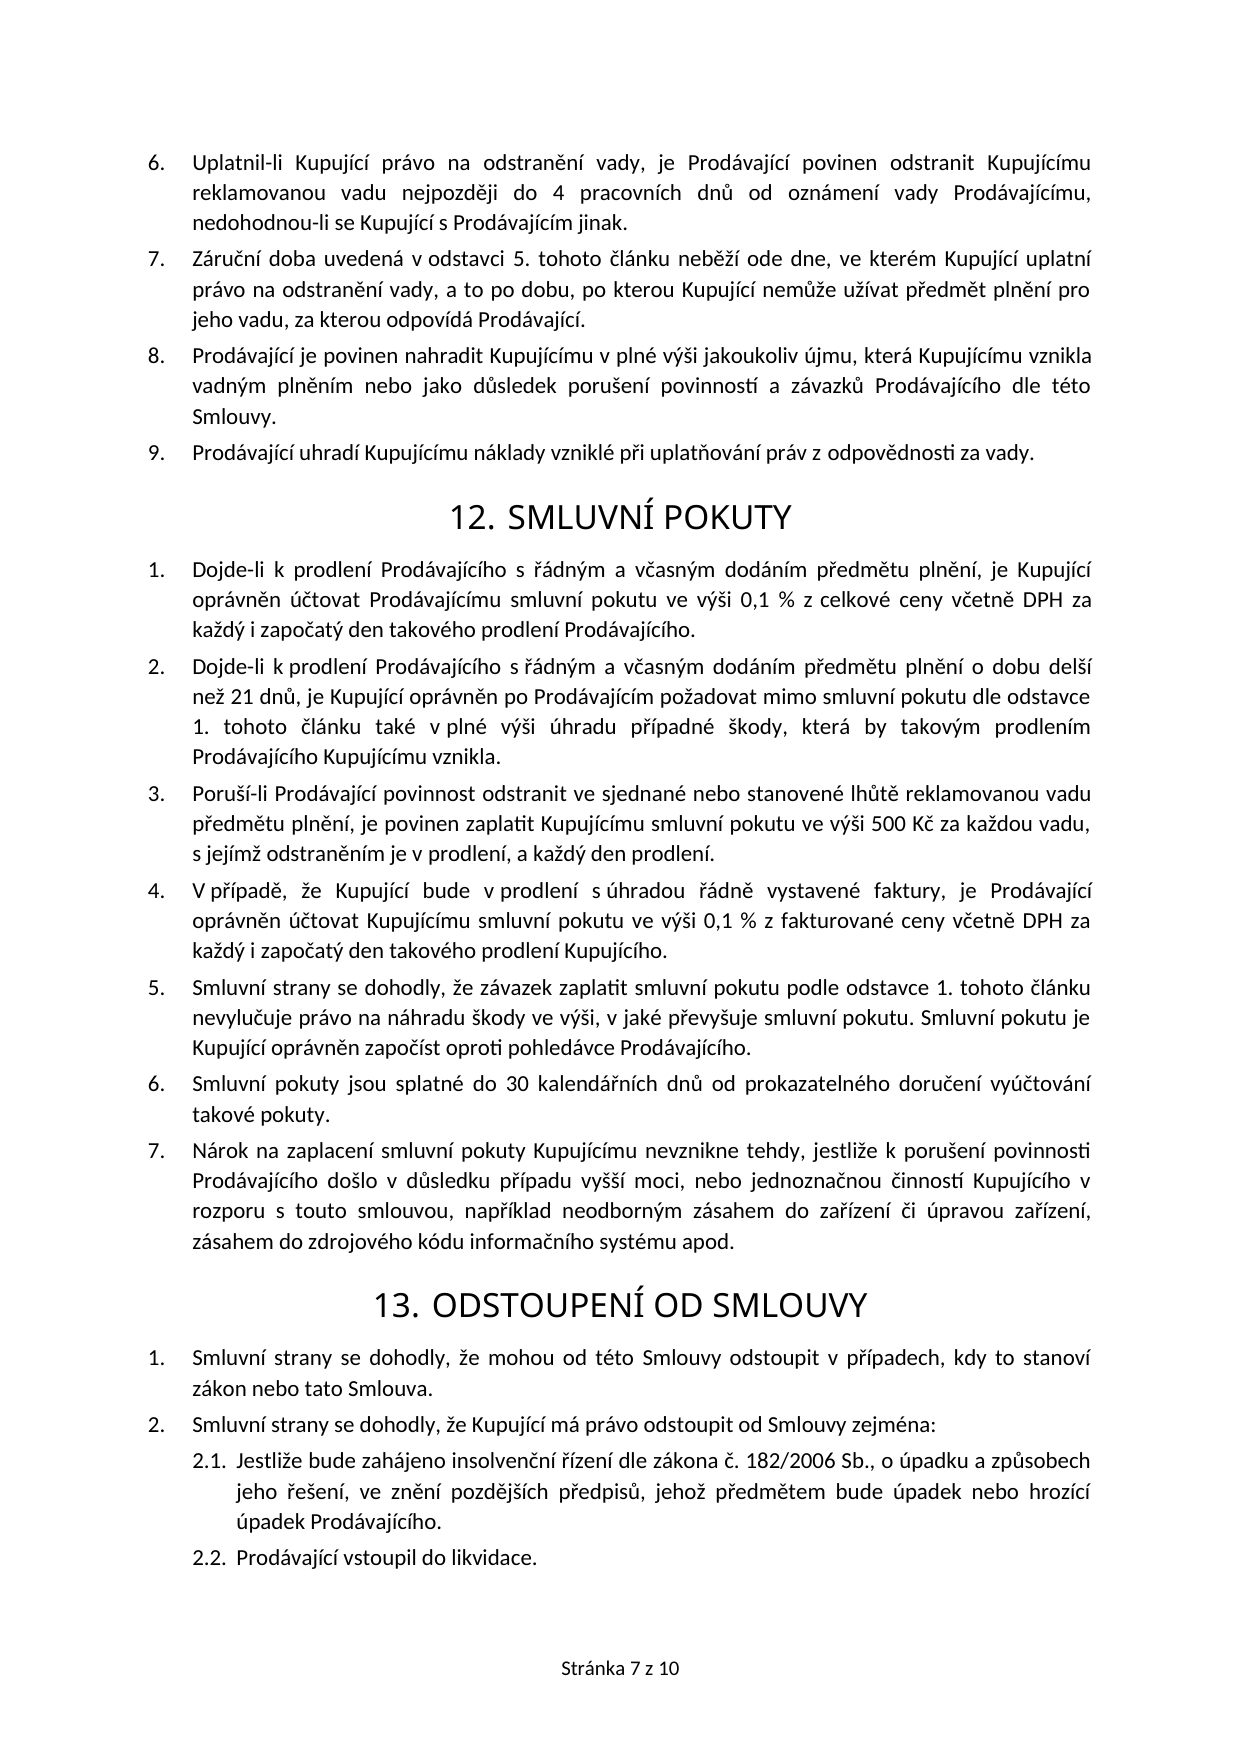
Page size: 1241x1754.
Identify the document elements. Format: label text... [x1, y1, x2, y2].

list Smluvní strany se dohodly, že mohou od této Smlouvy odstoupit v případech, kdy to stanoví zákon nebo tato Smlouva. [148, 1343, 1093, 1402]
list Smluvní pokuty jsou splatné do 30 kalendářních dnů od prokazatelného doručení vyúčtování takové pokuty. [148, 1069, 1093, 1128]
subtitle Odstoupení od smlouvy [148, 1282, 1093, 1327]
list Dojde-li k prodlení Prodávajícího s řádným a včasným dodáním předmětu plnění, je Kupující oprávněn účtovat Prodávajícímu smluvní pokutu ve výši 0,1 % z celkové ceny včetně DPH za každý i započatý den takového prodlení Prodávajícího. [148, 555, 1093, 643]
list Prodávající vstoupil do likvidace. [192, 1543, 1093, 1571]
list Jestliže bude zahájeno insolvenční řízení dle zákona č. 182/2006 Sb., o úpadku a způsobech jeho řešení, ve znění pozdějších předpisů, jehož předmětem bude úpadek nebo hrozící úpadek Prodávajícího. [192, 1447, 1093, 1535]
list Smluvní strany se dohodly, že Kupující má právo odstoupit od Smlouvy zejména: [148, 1410, 1093, 1438]
subtitle Smluvní pokuty [148, 493, 1093, 539]
list Záruční doba uvedená v odstavci 5. tohoto článku neběží ode dne, ve kterém Kupující uplatní právo na odstranění vady, a to po dobu, po kterou Kupující nemůže užívat předmět plnění pro jeho vadu, za kterou odpovídá Prodávající. [148, 244, 1093, 333]
list Poruší-li Prodávající povinnost odstranit ve sjednané nebo stanovené lhůtě reklamovanou vadu předmětu plnění, je povinen zaplatit Kupujícímu smluvní pokutu ve výši 500 Kč za každou vadu, s jejímž odstraněním je v prodlení, a každý den prodlení. [148, 779, 1093, 867]
list Dojde-li k prodlení Prodávajícího s řádným a včasným dodáním předmětu plnění o dobu delší než 21 dnů, je Kupující oprávněn po Prodávajícím požadovat mimo smluvní pokutu dle odstavce 1. tohoto článku také v plné výši úhradu případné škody, která by takovým prodlením Prodávajícího Kupujícímu vznikla. [148, 652, 1093, 770]
list Prodávající uhradí Kupujícímu náklady vzniklé při uplatňování práv z odpovědnosti za vady. [148, 438, 1093, 466]
list Uplatnil-li Kupující právo na odstranění vady, je Prodávající povinen odstranit Kupujícímu reklamovanou vadu nejpozději do 4 pracovních dnů od oznámení vady Prodávajícímu, nedohodnou-li se Kupující s Prodávajícím jinak. [148, 148, 1093, 236]
list Prodávající je povinen nahradit Kupujícímu v plné výši jakoukoliv újmu, která Kupujícímu vznikla vadným plněním nebo jako důsledek porušení povinností a závazků Prodávajícího dle této Smlouvy. [148, 341, 1093, 430]
list V případě, že Kupující bude v prodlení s úhradou řádně vystavené faktury, je Prodávající oprávněn účtovat Kupujícímu smluvní pokutu ve výši 0,1 % z fakturované ceny včetně DPH za každý i započatý den takového prodlení Kupujícího. [148, 876, 1093, 964]
list Smluvní strany se dohodly, že závazek zaplatit smluvní pokutu podle odstavce 1. tohoto článku nevylučuje právo na náhradu škody ve výši, v jaké převyšuje smluvní pokutu. Smluvní pokutu je Kupující oprávněn započíst oproti pohledávce Prodávajícího. [148, 973, 1093, 1061]
list Nárok na zaplacení smluvní pokuty Kupujícímu nevznikne tehdy, jestliže k porušení povinnosti Prodávajícího došlo v důsledku případu vyšší moci, nebo jednoznačnou činností Kupujícího v rozporu s touto smlouvou, například neodborným zásahem do zařízení či úpravou zařízení, zásahem do zdrojového kódu informačního systému apod. [148, 1136, 1093, 1255]
